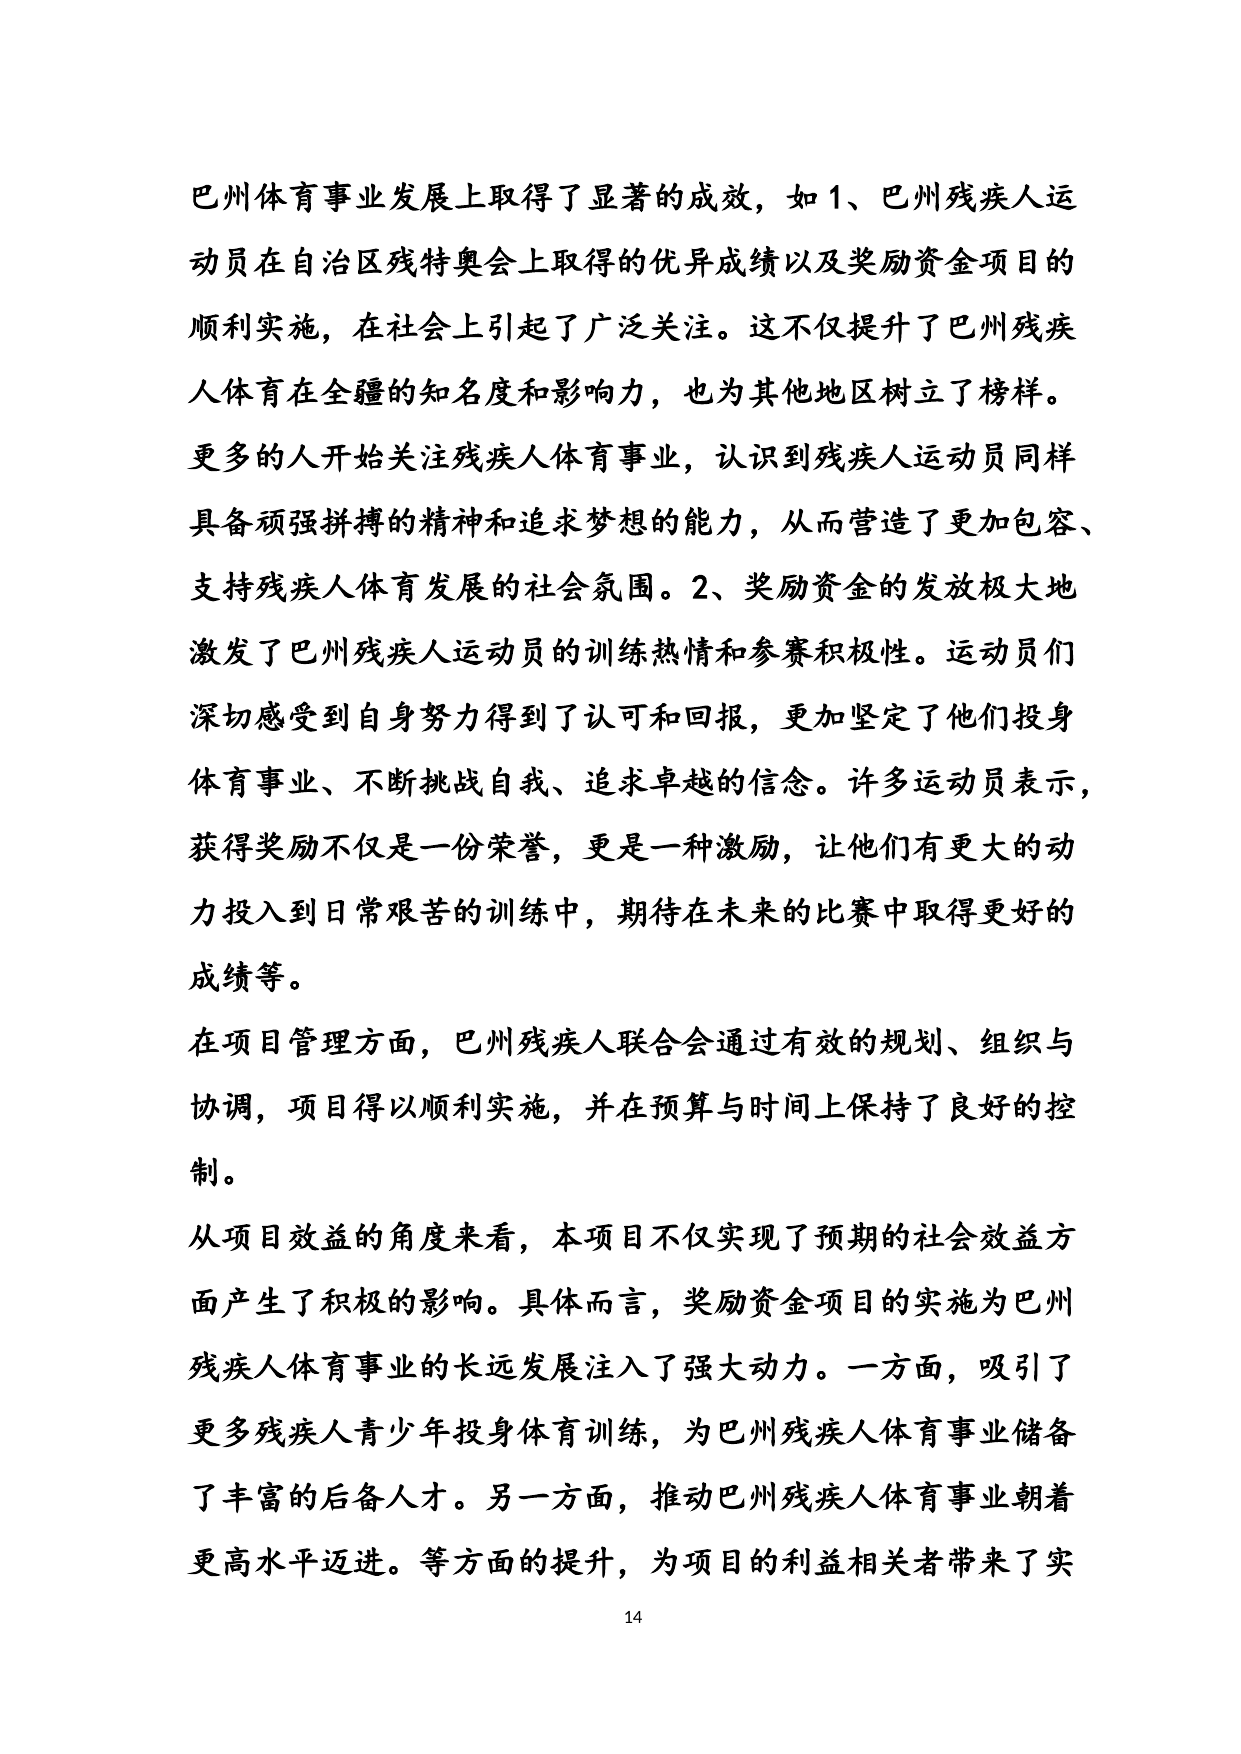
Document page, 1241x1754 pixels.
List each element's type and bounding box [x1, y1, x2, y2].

text [187, 162, 1078, 1592]
